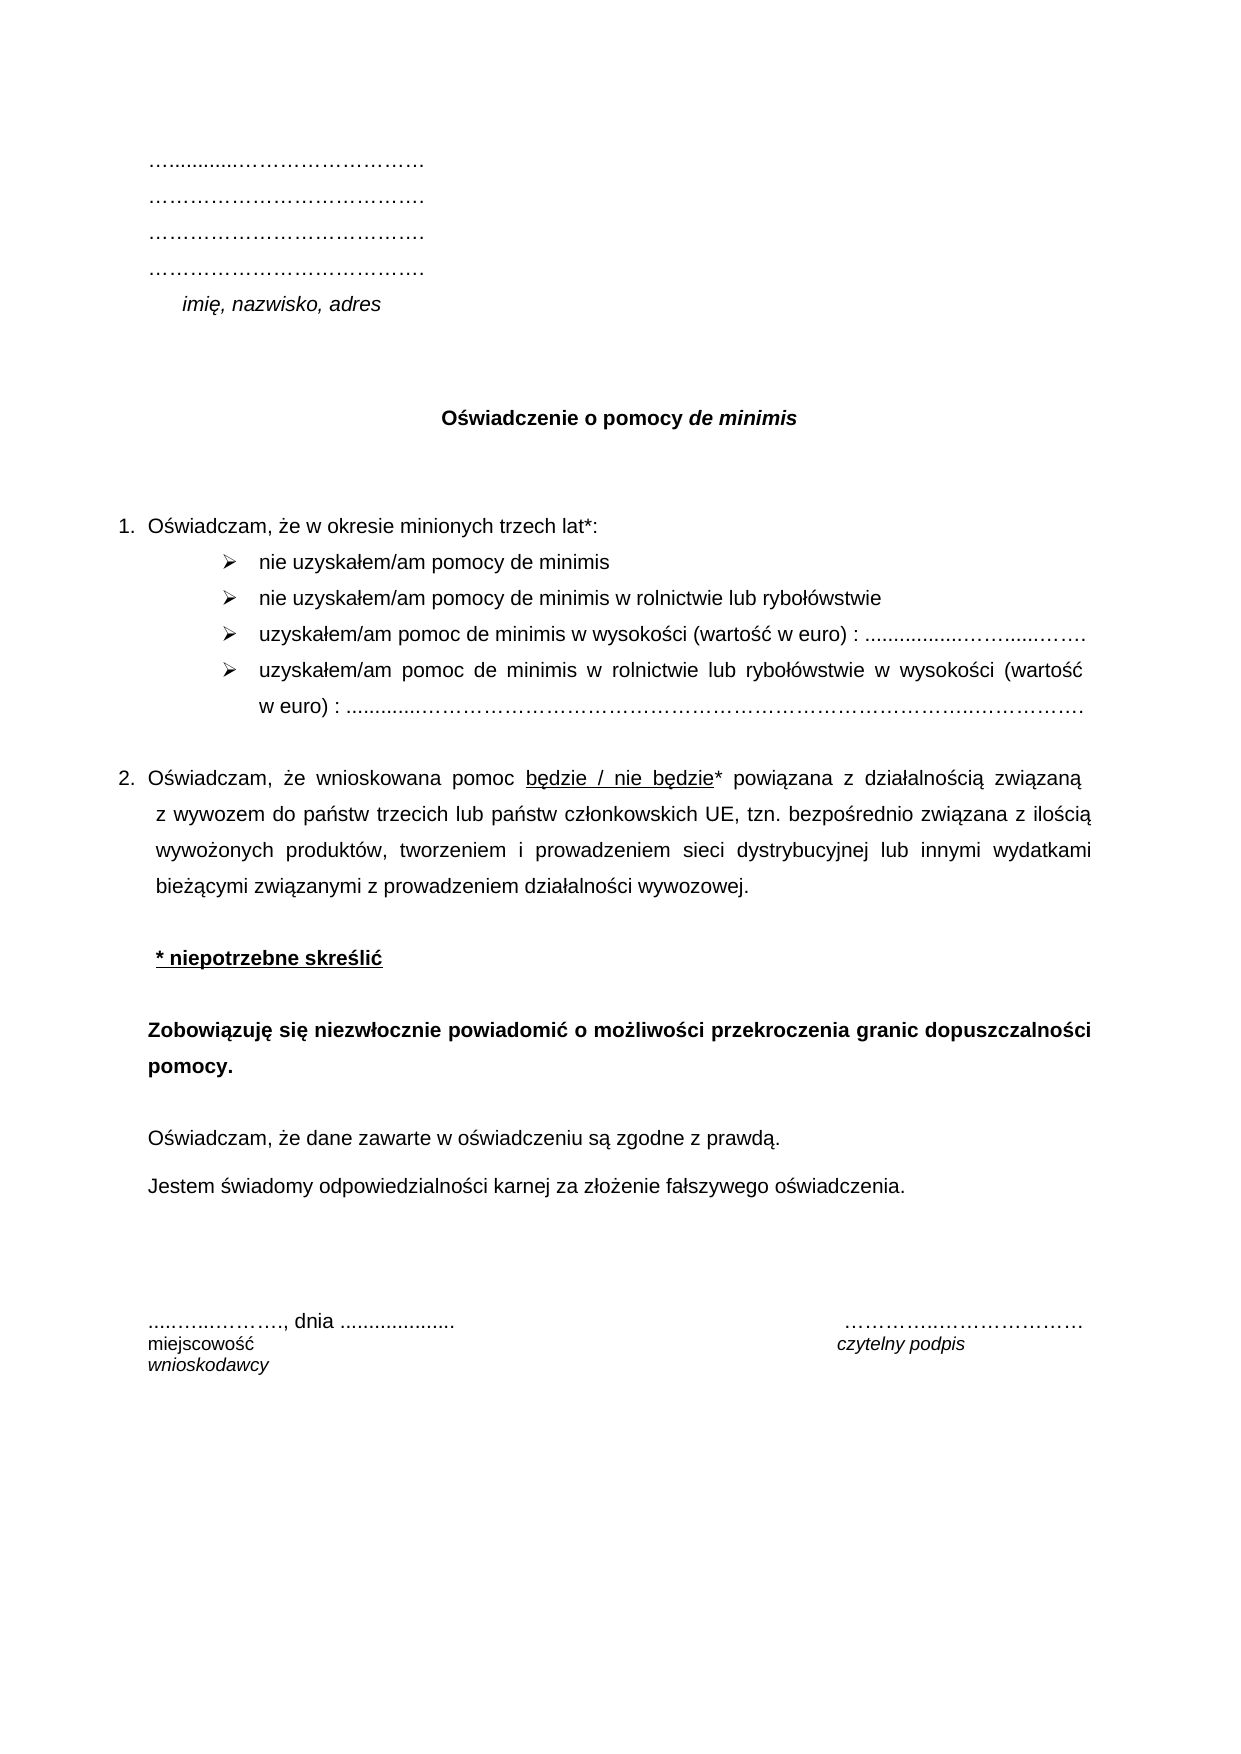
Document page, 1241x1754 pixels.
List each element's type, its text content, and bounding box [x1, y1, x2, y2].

text Zobowiązuję się niezwłocznie powiadomić o możliwości przekroczenia granic dopuszczalności pomocy. [148, 1018, 1093, 1077]
text Oświadczam, że dane zawarte w oświadczeniu są zgodne z prawdą. [148, 1125, 1093, 1149]
list nie uzyskałem/am pomocy de minimis w rolnictwie lub rybołówstwie [221, 586, 1093, 610]
text * niepotrzebne skreślić [156, 946, 1093, 970]
list Oświadczam, że w okresie minionych trzech lat*: [118, 514, 1093, 538]
text Oświadczenie o pomocy de minimis [148, 406, 1093, 430]
text …............……………………… [148, 148, 1093, 172]
text imię, nazwisko, adres [148, 291, 1093, 315]
text .....…...………., dnia .................... …………..………………… miejscowość czytelny podpis wnioskodawcy [148, 1308, 1093, 1376]
list nie uzyskałem/am pomocy de minimis [221, 550, 1093, 574]
list uzyskałem/am pomoc de minimis w wysokości (wartość w euro) : .................……......……. [221, 622, 1093, 646]
text …………………………………. [148, 255, 1093, 279]
list uzyskałem/am pomoc de minimis w rolnictwie lub rybołówstwie w wysokości (wartość w euro) : .............……………………………………………………………………..……………. [221, 658, 1093, 718]
text Jestem świadomy odpowiedzialności karnej za złożenie fałszywego oświadczenia. [148, 1174, 1093, 1198]
text …………………………………. [148, 183, 1093, 207]
text …………………………………. [148, 219, 1093, 243]
list Oświadczam, że wnioskowana pomoc będzie / nie będzie* powiązana z działalnością związaną z wywozem do państw trzecich lub państw członkowskich UE, tzn. bezpośrednio związana z ilością wywożonych produktów, tworzeniem i prowadzeniem sieci dystrybucyjnej lub innymi wydatkami bieżącymi związanymi z prowadzeniem działalności wywozowej. [118, 766, 1093, 898]
